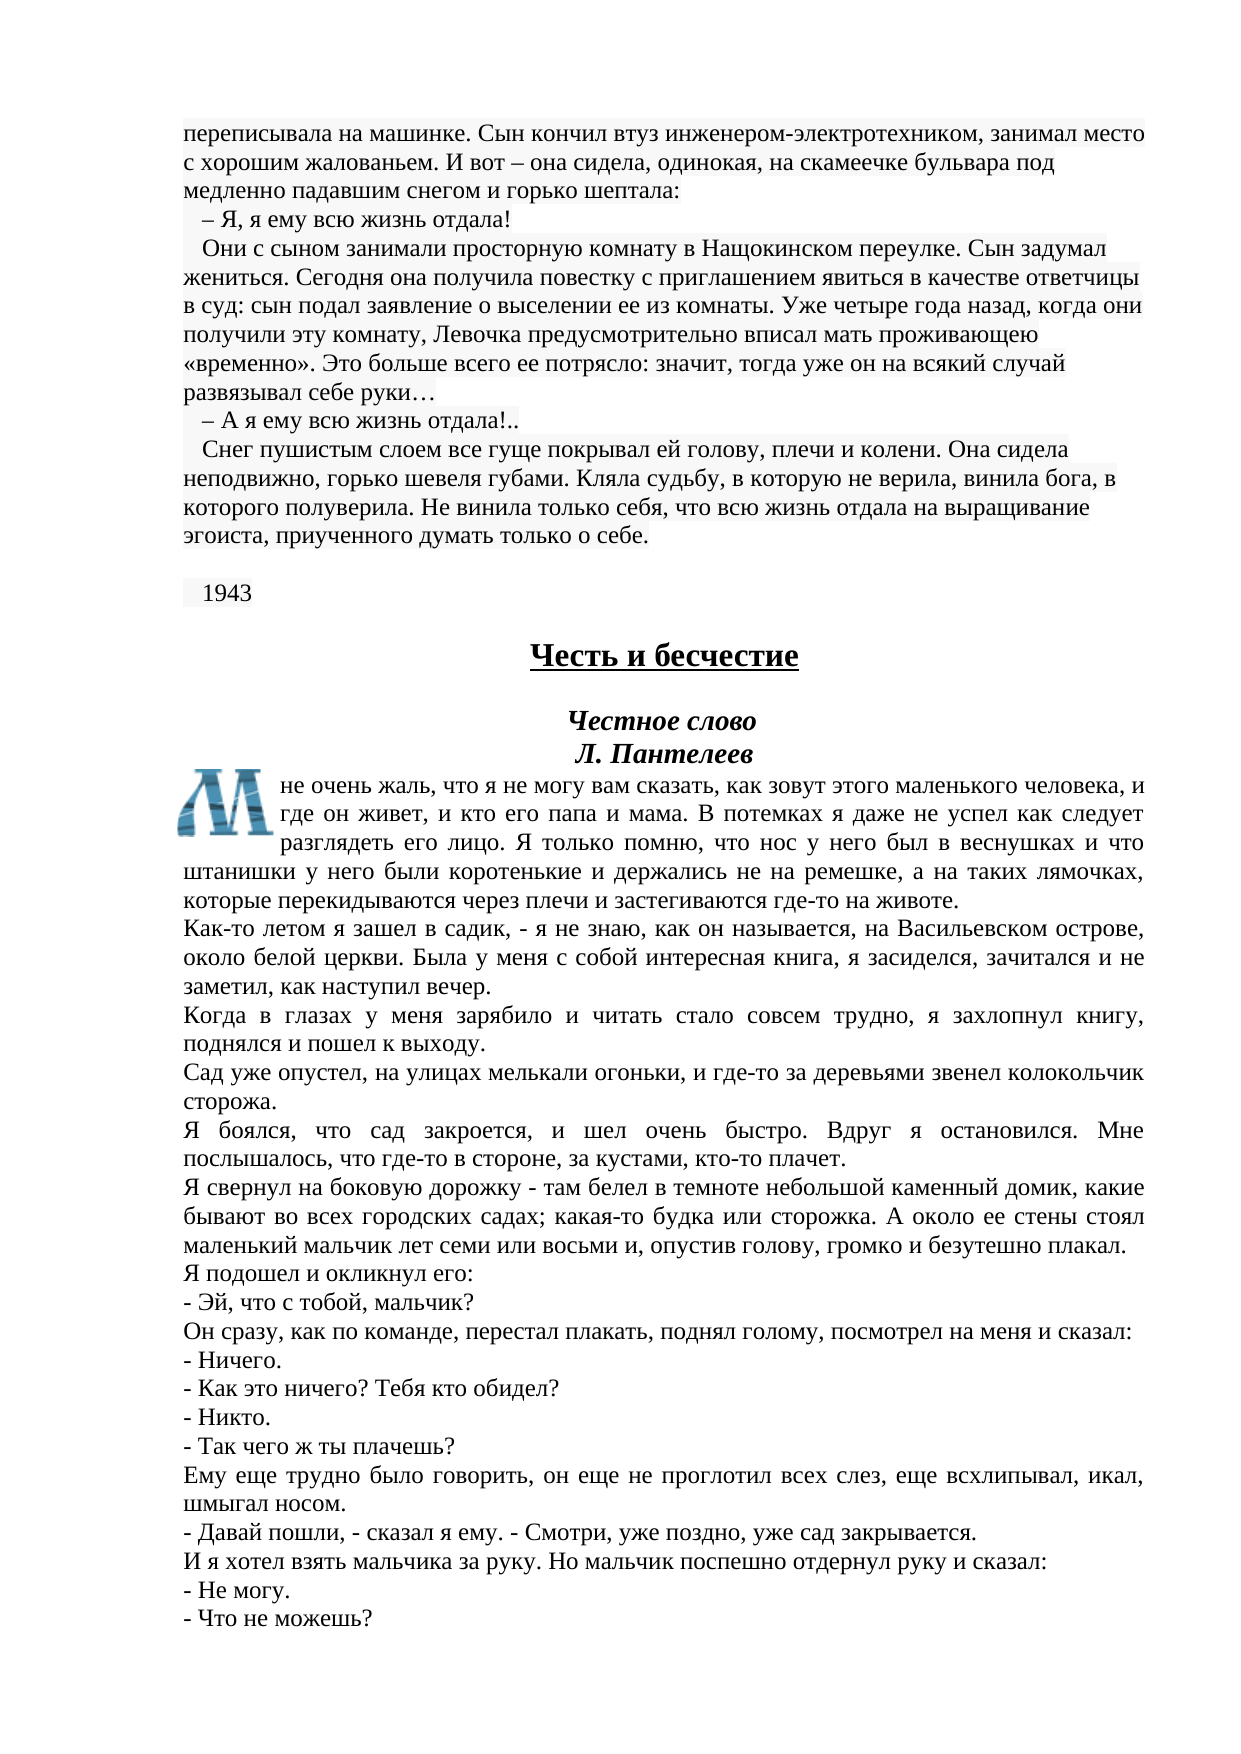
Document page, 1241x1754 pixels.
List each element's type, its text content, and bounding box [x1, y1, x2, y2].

subtitle Честное слово [177, 703, 1146, 736]
text - Ничего. [183, 1345, 1146, 1373]
text Когда в глазах у меня зарябило и читать стало совсем трудно, я захлопнул книгу, поднялся и пошел к выходу. [183, 1000, 1146, 1057]
subtitle Л. Пантелеев [183, 736, 1146, 770]
text не очень жаль, что я не могу вам сказать, как зовут этого маленького человека, и где он живет, и кто его папа и мама. В потемках я даже не успел как следует разглядеть его лицо. Я только помню, что нос у него был в веснушках и что штанишки у него были коротенькие и держались не на ремешке, а на таких лямочках, которые перекидываются через плечи и застегиваются где-то на животе. [183, 770, 1146, 913]
text - Что не можешь? [183, 1603, 1146, 1632]
text Как-то летом я зашел в садик, - я не знаю, как он называется, на Васильевском острове, около белой церкви. Была у меня с собой интересная книга, я засиделся, зачитался и не заметил, как наступил вечер. [183, 913, 1146, 1000]
text - Давай пошли, - сказал я ему. - Смотри, уже поздно, уже сад закрывается. [183, 1517, 1146, 1546]
text - Никто. [183, 1402, 1146, 1431]
text - Так чего ж ты плачешь? [183, 1431, 1146, 1460]
text И я хотел взять мальчика за руку. Но мальчик поспешно отдернул руку и сказал: [183, 1546, 1146, 1575]
subtitle Честь и бесчестие [183, 636, 1146, 674]
text - Не могу. [183, 1575, 1146, 1603]
text - Эй, что с тобой, мальчик? [183, 1287, 1146, 1316]
text Ему еще трудно было говорить, он еще не проглотил всех слез, еще всхлипывал, икал, шмыгал носом. [183, 1460, 1146, 1517]
text Я подошел и окликнул его: [183, 1258, 1146, 1287]
text Я боялся, что сад закроется, и шел очень быстро. Вдруг я остановился. Мне послышалось, что где-то в стороне, за кустами, кто-то плачет. [183, 1115, 1146, 1172]
text - Как это ничего? Тебя кто обидел? [183, 1373, 1146, 1402]
text Сад уже опустел, на улицах мелькали огоньки, и где-то за деревьями звенел колокольчик сторожа. [183, 1057, 1146, 1115]
text Он сразу, как по команде, перестал плакать, поднял голому, посмотрел на меня и сказал: [183, 1316, 1146, 1345]
text Я свернул на боковую дорожку - там белел в темноте небольшой каменный домик, какие бывают во всех городских садах; какая-то будка или сторожка. А около ее стены стоял маленький мальчик лет семи или восьми и, опустив голову, громко и безутешно плакал. [183, 1172, 1146, 1258]
picture [177, 769, 274, 837]
